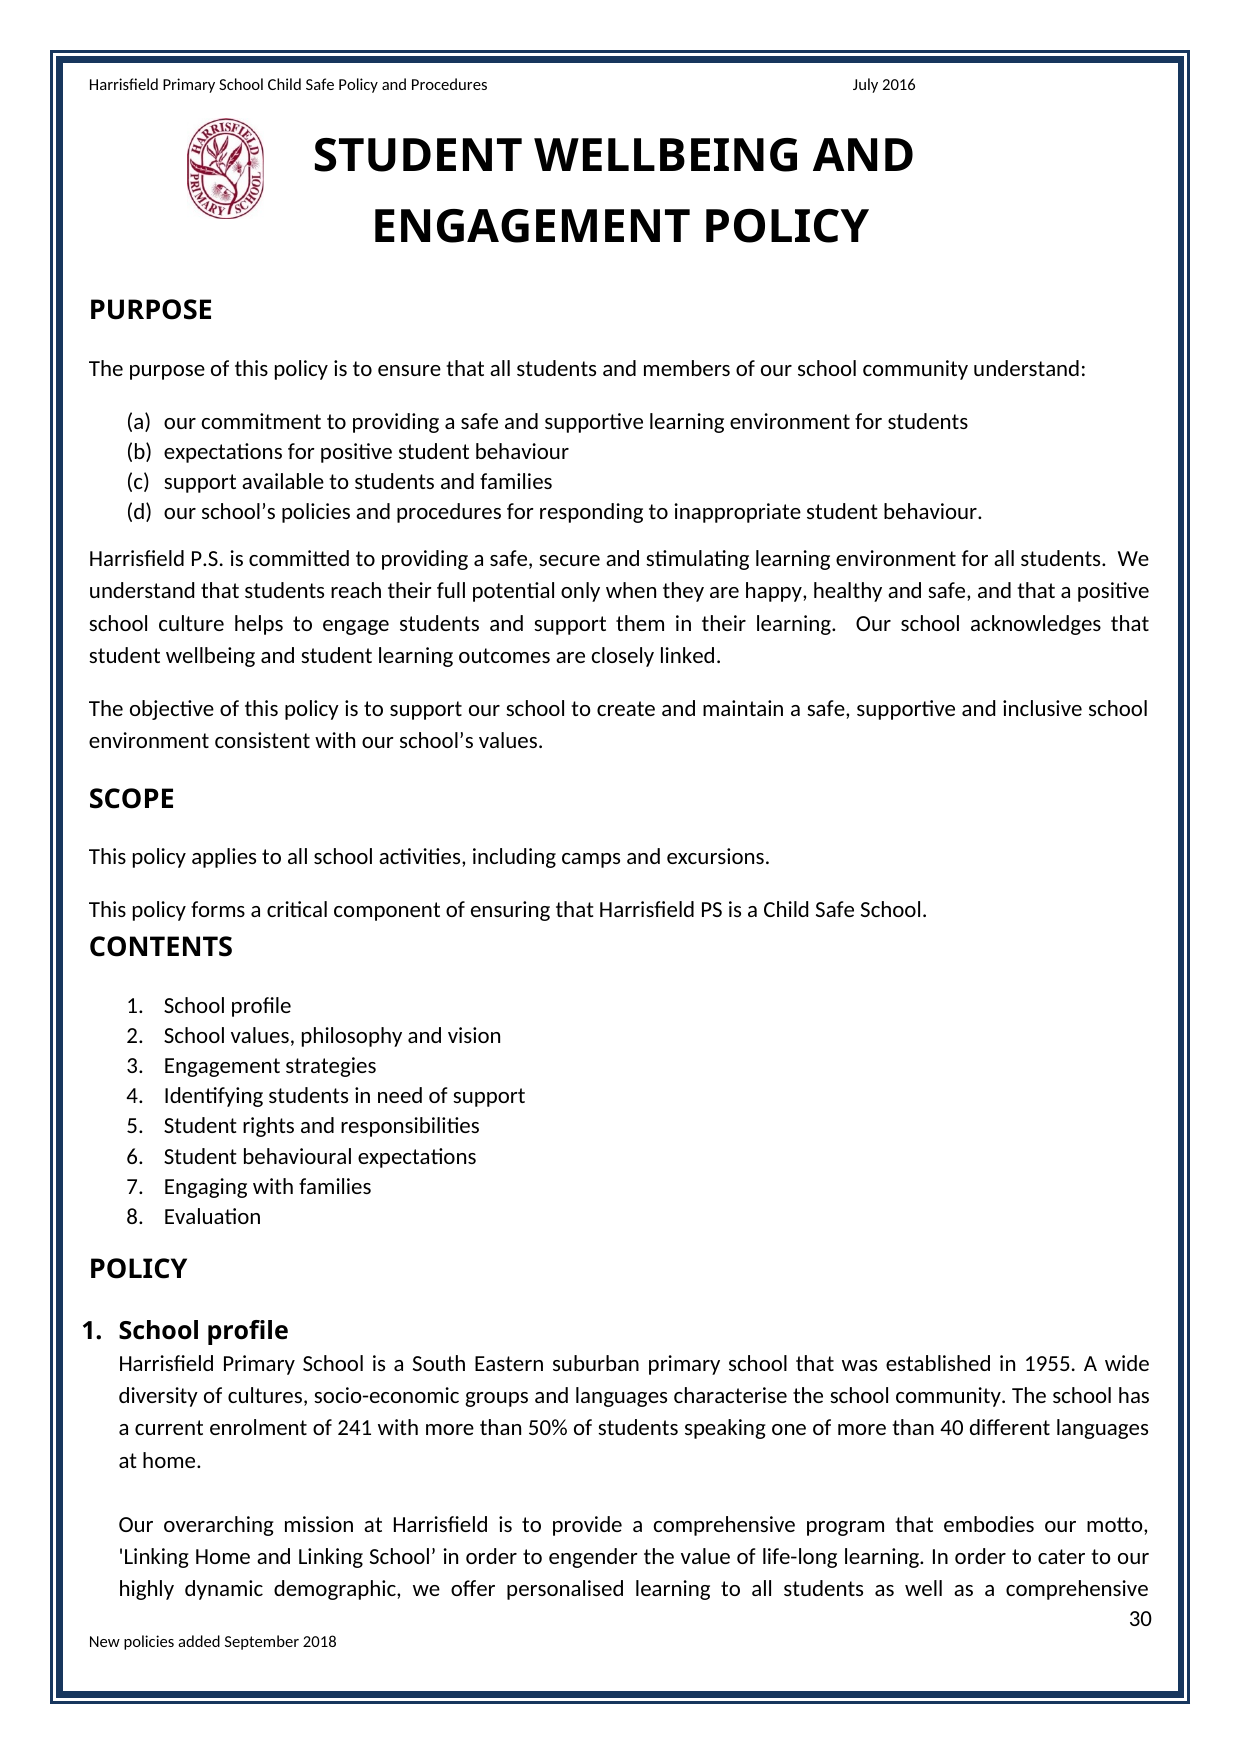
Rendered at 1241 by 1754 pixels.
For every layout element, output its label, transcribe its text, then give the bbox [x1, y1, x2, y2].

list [118, 1510, 1152, 1602]
list Identifying students in need of support [126, 1081, 1152, 1109]
text Policy [89, 1249, 1152, 1286]
text Contents [89, 928, 1152, 964]
picture [187, 118, 264, 219]
text Purpose [89, 291, 1152, 327]
list Harrisfield Primary School is a South Eastern suburban primary school that was established in 1955. A wide diversity of cultures, socio-economic groups and languages characterise the school community. The school has a current enrolment of 241 with more than 50% of students speaking one of more than 40 different languages at home. [118, 1349, 1152, 1474]
list Student behavioural expectations [126, 1142, 1152, 1170]
text This policy forms a critical component of ensuring that Harrisfield PS is a Child Safe School. [89, 895, 1152, 923]
list Student rights and responsibilities [126, 1112, 1152, 1140]
list Engagement strategies [126, 1051, 1152, 1079]
list Engaging with families [126, 1172, 1152, 1200]
list Evaluation [126, 1202, 1152, 1230]
text Scope [89, 779, 1152, 816]
text The purpose of this policy is to ensure that all students and members of our school community understand: [89, 354, 1152, 382]
list expectations for positive student behaviour [126, 437, 1152, 465]
list School profile [126, 991, 1152, 1019]
list our commitment to providing a safe and supportive learning environment for students [126, 407, 1152, 435]
text The objective of this policy is to support our school to create and maintain a safe, supportive and inclusive school environment consistent with our school’s values. [89, 694, 1152, 754]
text Harrisfield P.S. is committed to providing a safe, secure and stimulating learning environment for all students. We understand that students reach their full potential only when they are happy, healthy and safe, and that a positive school culture helps to engage students and support them in their learning. Our school acknowledges that student wellbeing and student learning outcomes are closely linked. [89, 544, 1152, 669]
text This policy applies to all school activities, including camps and excursions. [89, 842, 1152, 870]
list School values, philosophy and vision [126, 1021, 1152, 1049]
list support available to students and families [126, 467, 1152, 495]
list School profile [81, 1312, 1152, 1346]
text STUDENT WELLBEING AND ENGAGEMENT POLICY [89, 122, 1152, 256]
list our school’s policies and procedures for responding to inappropriate student behaviour. [126, 497, 1152, 526]
